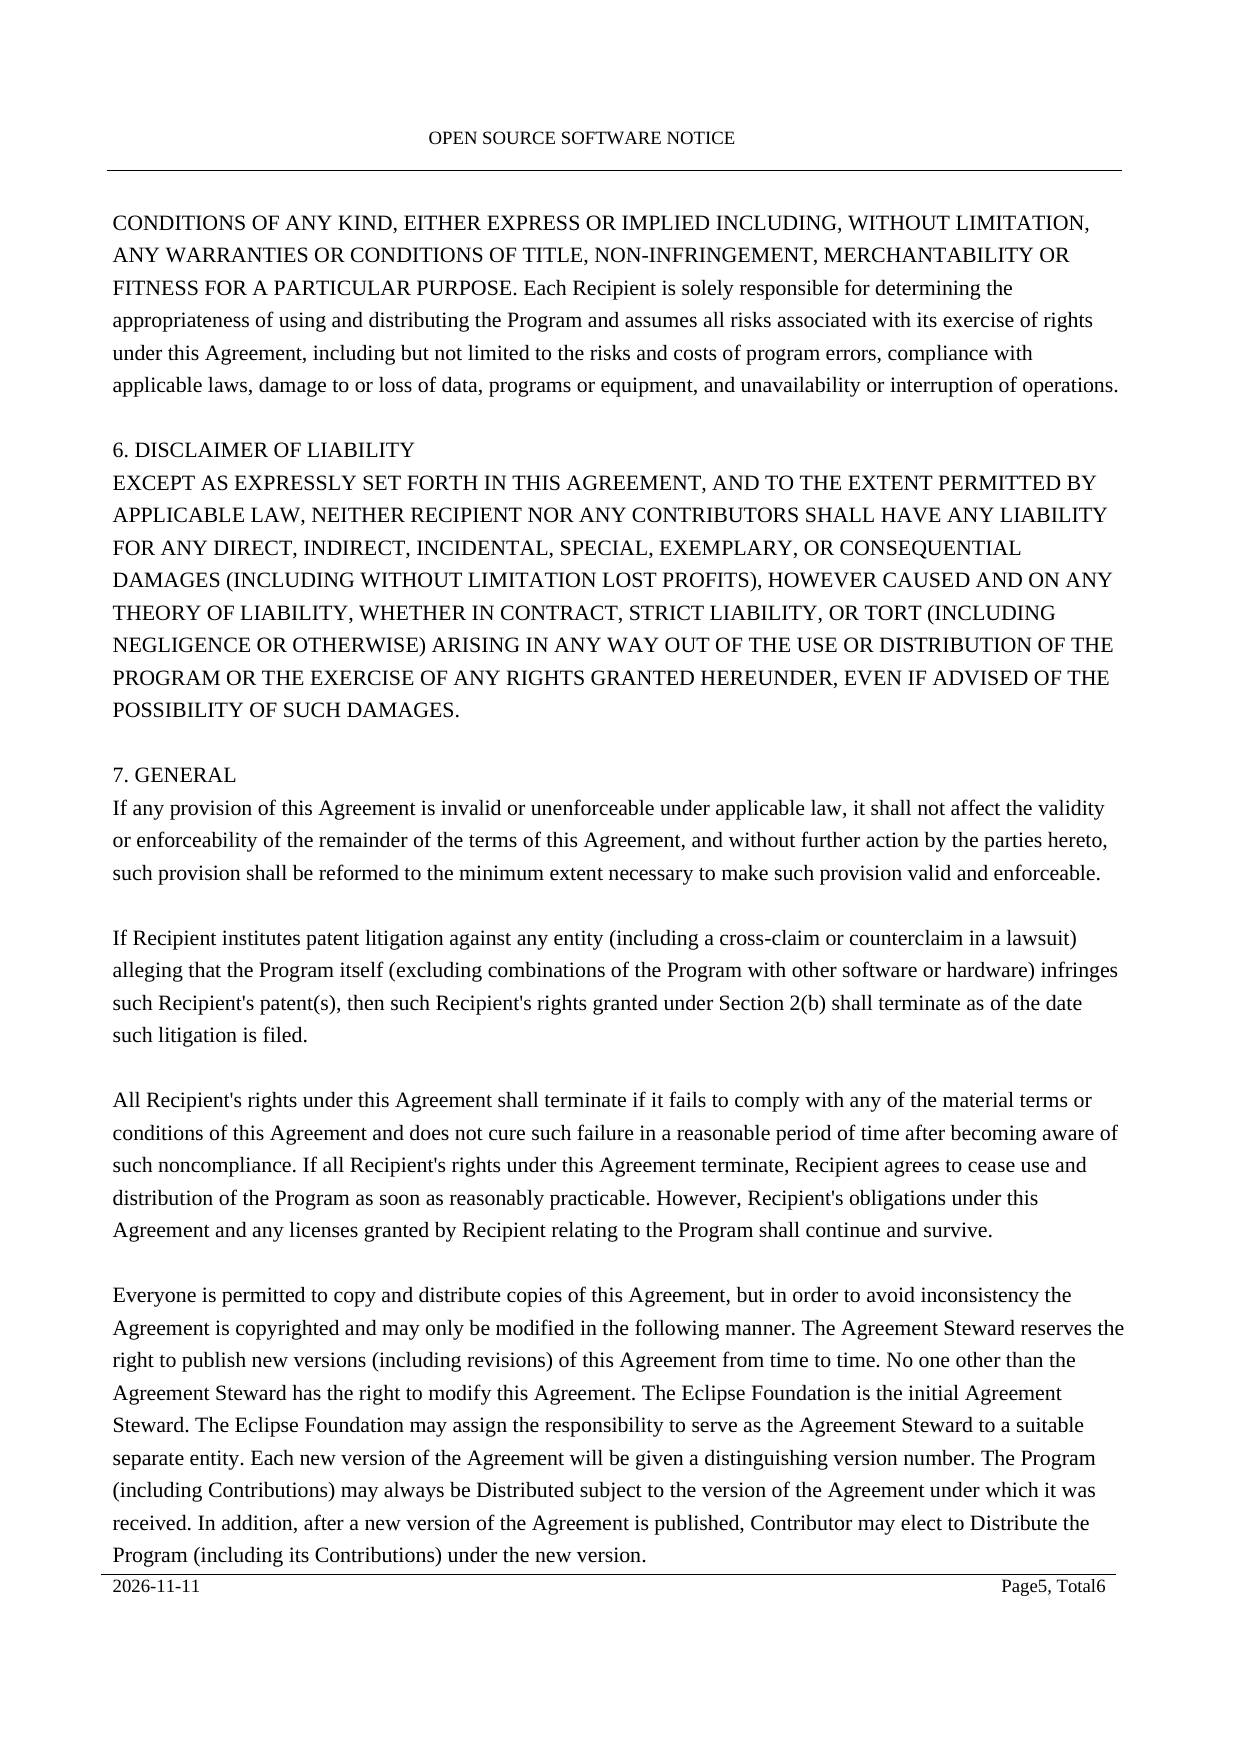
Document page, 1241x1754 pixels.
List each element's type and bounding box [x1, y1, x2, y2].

text [112, 206, 1128, 1571]
